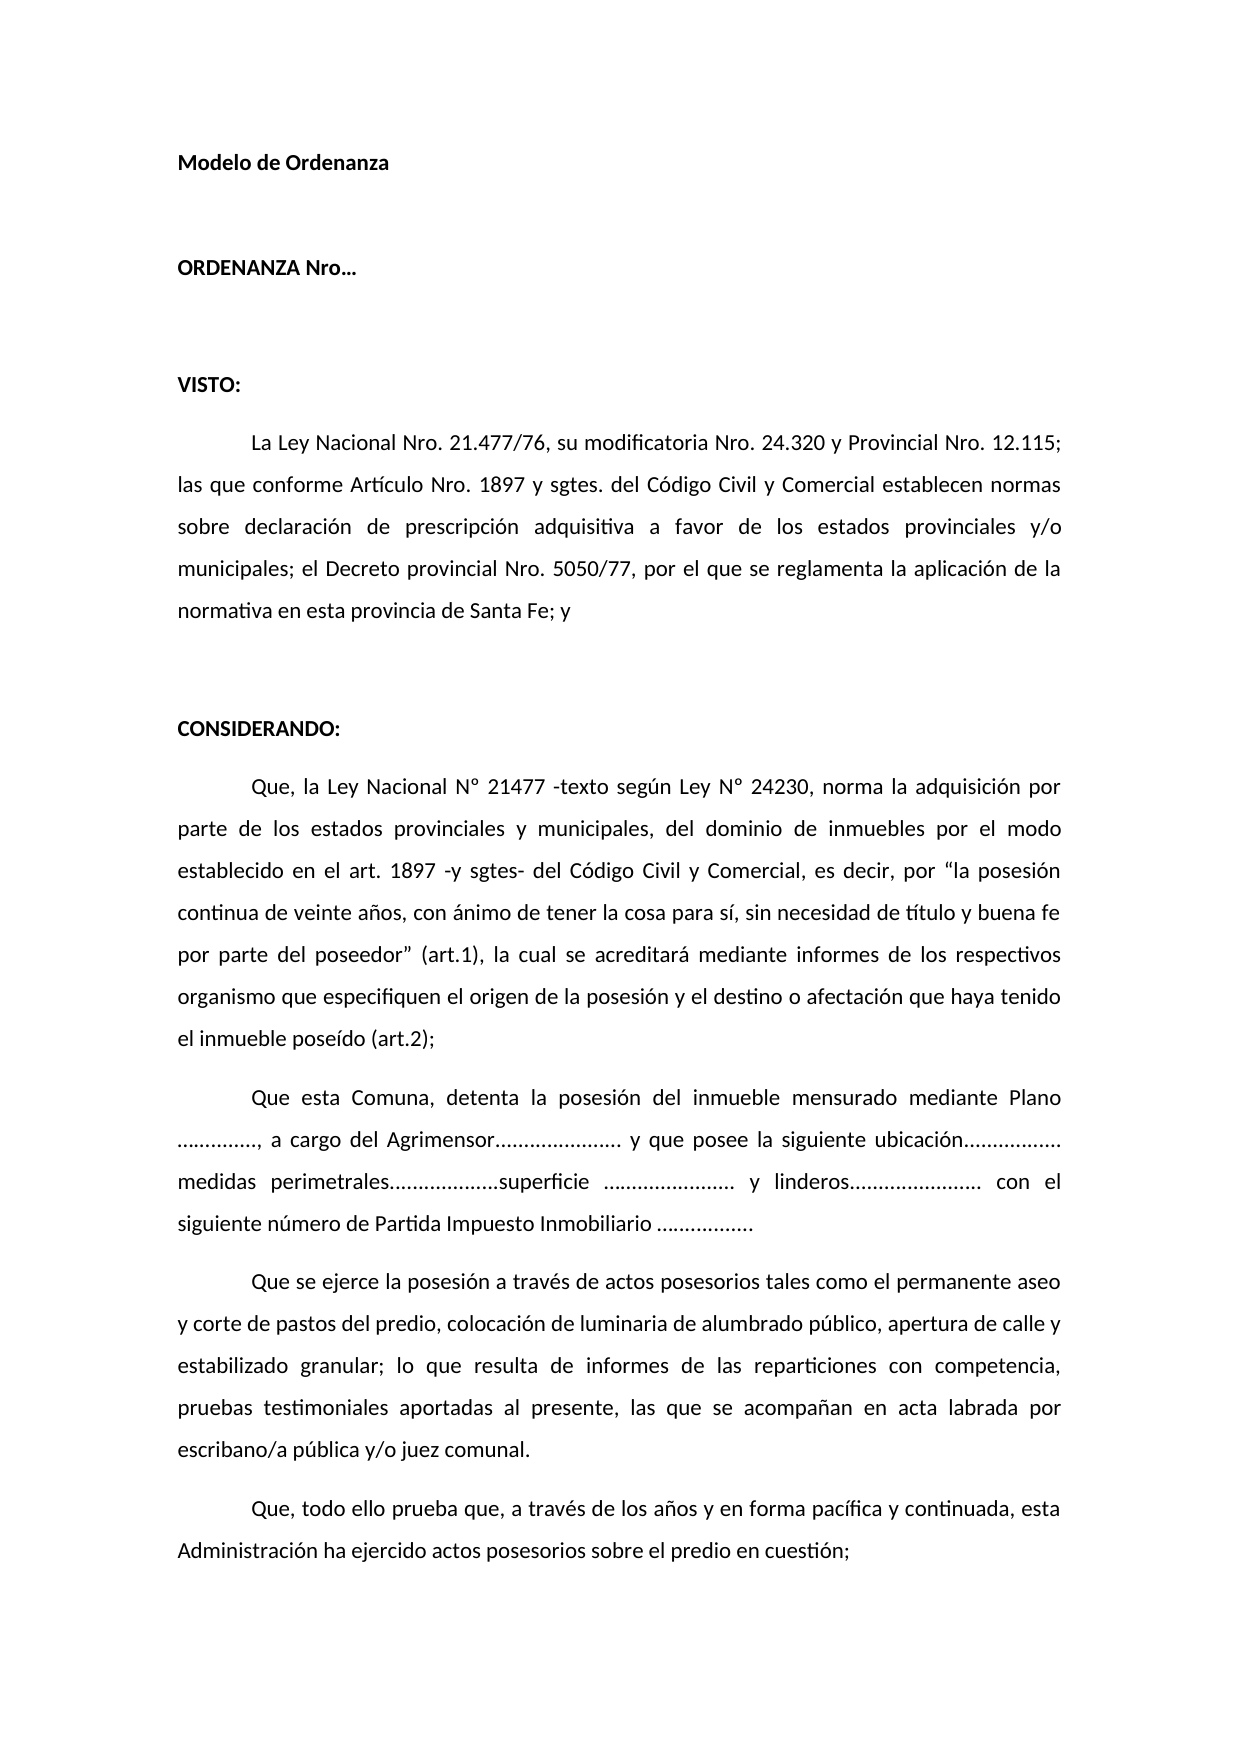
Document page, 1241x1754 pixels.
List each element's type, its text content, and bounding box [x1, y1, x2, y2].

text Que, la Ley Nacional Nº 21477 -texto según Ley Nº 24230, norma la adquisición por parte de los estados provinciales y municipales, del dominio de inmuebles por el modo establecido en el art. 1897 -y sgtes- del Código Civil y Comercial, es decir, por “la posesión continua de veinte años, con ánimo de tener la cosa para sí, sin necesidad de título y buena fe por parte del poseedor” (art.1), la cual se acreditará mediante informes de los respectivos organismo que especifiquen el origen de la posesión y el destino o afectación que haya tenido el inmueble poseído (art.2); [177, 772, 1063, 1052]
text CONSIDERANDO: [177, 714, 1063, 742]
text Que esta Comuna, detenta la posesión del inmueble mensurado mediante Plano …..........., a cargo del Agrimensor...................... y que posee la siguiente ubicación................. medidas perimetrales...................superficie ….................... y linderos....................... con el siguiente número de Partida Impuesto Inmobiliario ….............. [177, 1083, 1063, 1237]
text Que, todo ello prueba que, a través de los años y en forma pacífica y continuada, esta Administración ha ejercido actos posesorios sobre el predio en cuestión; [177, 1494, 1063, 1564]
text Que se ejerce la posesión a través de actos posesorios tales como el permanente aseo y corte de pastos del predio, colocación de luminaria de alumbrado público, apertura de calle y estabilizado granular; lo que resulta de informes de las reparticiones con competencia, pruebas testimoniales aportadas al presente, las que se acompañan en acta labrada por escribano/a pública y/o juez comunal. [177, 1267, 1063, 1463]
text VISTO: [177, 370, 1063, 398]
text ORDENANZA Nro… [177, 253, 1063, 281]
text Modelo de Ordenanza [177, 148, 1063, 176]
text La Ley Nacional Nro. 21.477/76, su modificatoria Nro. 24.320 y Provincial Nro. 12.115; las que conforme Artículo Nro. 1897 y sgtes. del Código Civil y Comercial establecen normas sobre declaración de prescripción adquisitiva a favor de los estados provinciales y/o municipales; el Decreto provincial Nro. 5050/77, por el que se reglamenta la aplicación de la normativa en esta provincia de Santa Fe; y [177, 428, 1063, 624]
